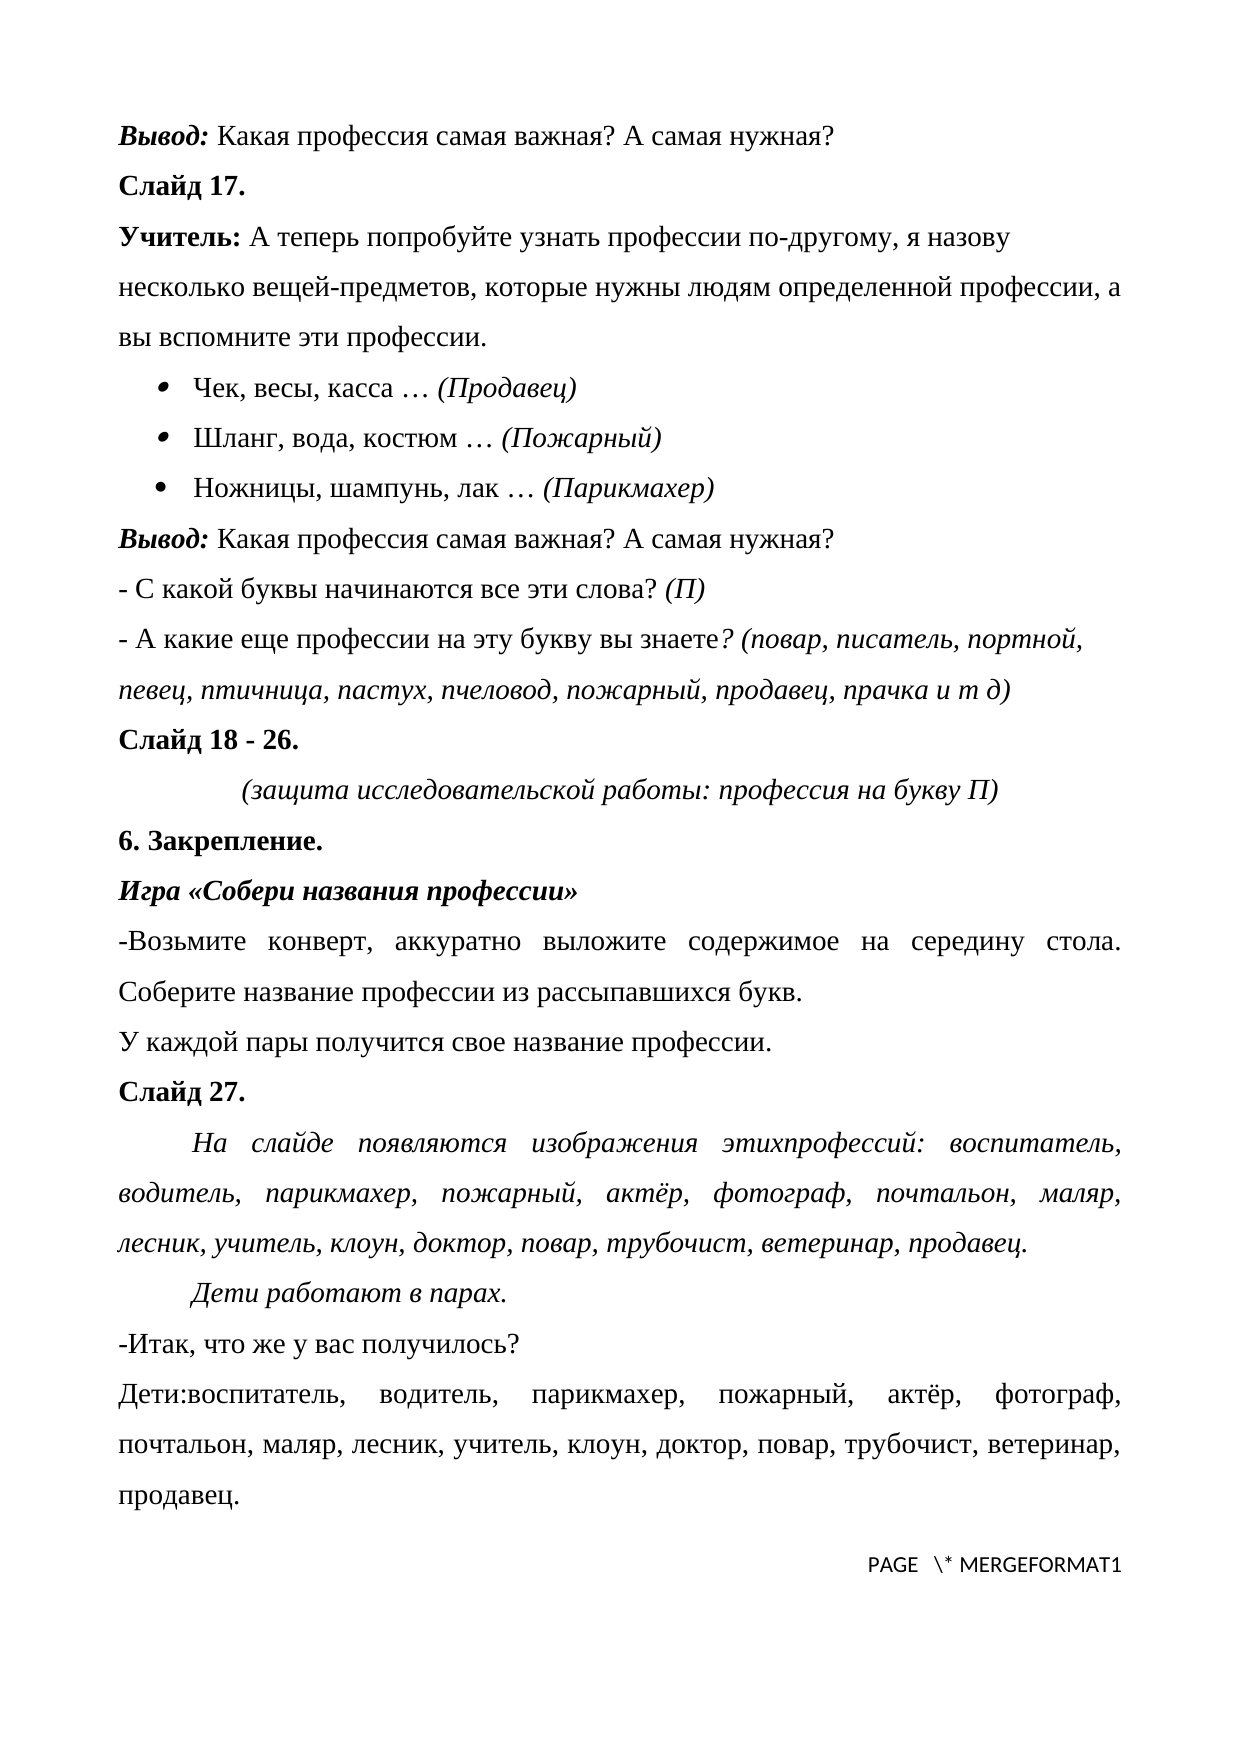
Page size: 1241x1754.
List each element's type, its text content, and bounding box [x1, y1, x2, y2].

text -Возьмите конверт, аккуратно выложите содержимое на середину стола. Соберите название профессии из рассыпавшихся букв. [118, 923, 1122, 1007]
list Чек, весы, касса … (Продавец) [156, 370, 1122, 403]
text (защита исследовательской работы: профессия на букву П) [118, 772, 1122, 806]
list Ножницы, шампунь, лак … (Парикмахер) [156, 471, 1122, 504]
text Слайд 18 - 26. [118, 722, 1122, 756]
text Учитель: А теперь попробуйте узнать профессии по-другому, я назову несколько вещей-предметов, которые нужны людям определенной профессии, а вы вспомните эти профессии. [118, 219, 1122, 353]
text Вывод: Какая профессия самая важная? А самая нужная? [118, 118, 1122, 152]
text 6. Закрепление. [118, 823, 1122, 856]
text - А какие еще профессии на эту букву вы знаете? (повар, писатель, портной, певец, птичница, пастух, пчеловод, пожарный, продавец, прачка и т д) [118, 622, 1122, 705]
text Слайд 27. [118, 1074, 1122, 1108]
text -Итак, что же у вас получилось? [118, 1326, 1122, 1359]
text У каждой пары получится свое название профессии. [118, 1024, 1122, 1058]
text Дети:воспитатель, водитель, парикмахер, пожарный, актёр, фотограф, почтальон, маляр, лесник, учитель, клоун, доктор, повар, трубочист, ветеринар, продавец. [118, 1376, 1122, 1510]
text Дети работают в парах. [118, 1276, 1122, 1309]
text Игра «Собери названия профессии» [118, 873, 1122, 907]
list Шланг, вода, костюм … (Пожарный) [156, 420, 1122, 454]
text Слайд 17. [118, 168, 1122, 202]
text На слайде появляются изображения этихпрофессий: воспитатель, водитель, парикмахер, пожарный, актёр, фотограф, почтальон, маляр, лесник, учитель, клоун, доктор, повар, трубочист, ветеринар, продавец. [118, 1125, 1122, 1259]
text - С какой буквы начинаются все эти слова? (П) [118, 571, 1122, 605]
text Вывод: Какая профессия самая важная? А самая нужная? [118, 521, 1122, 554]
